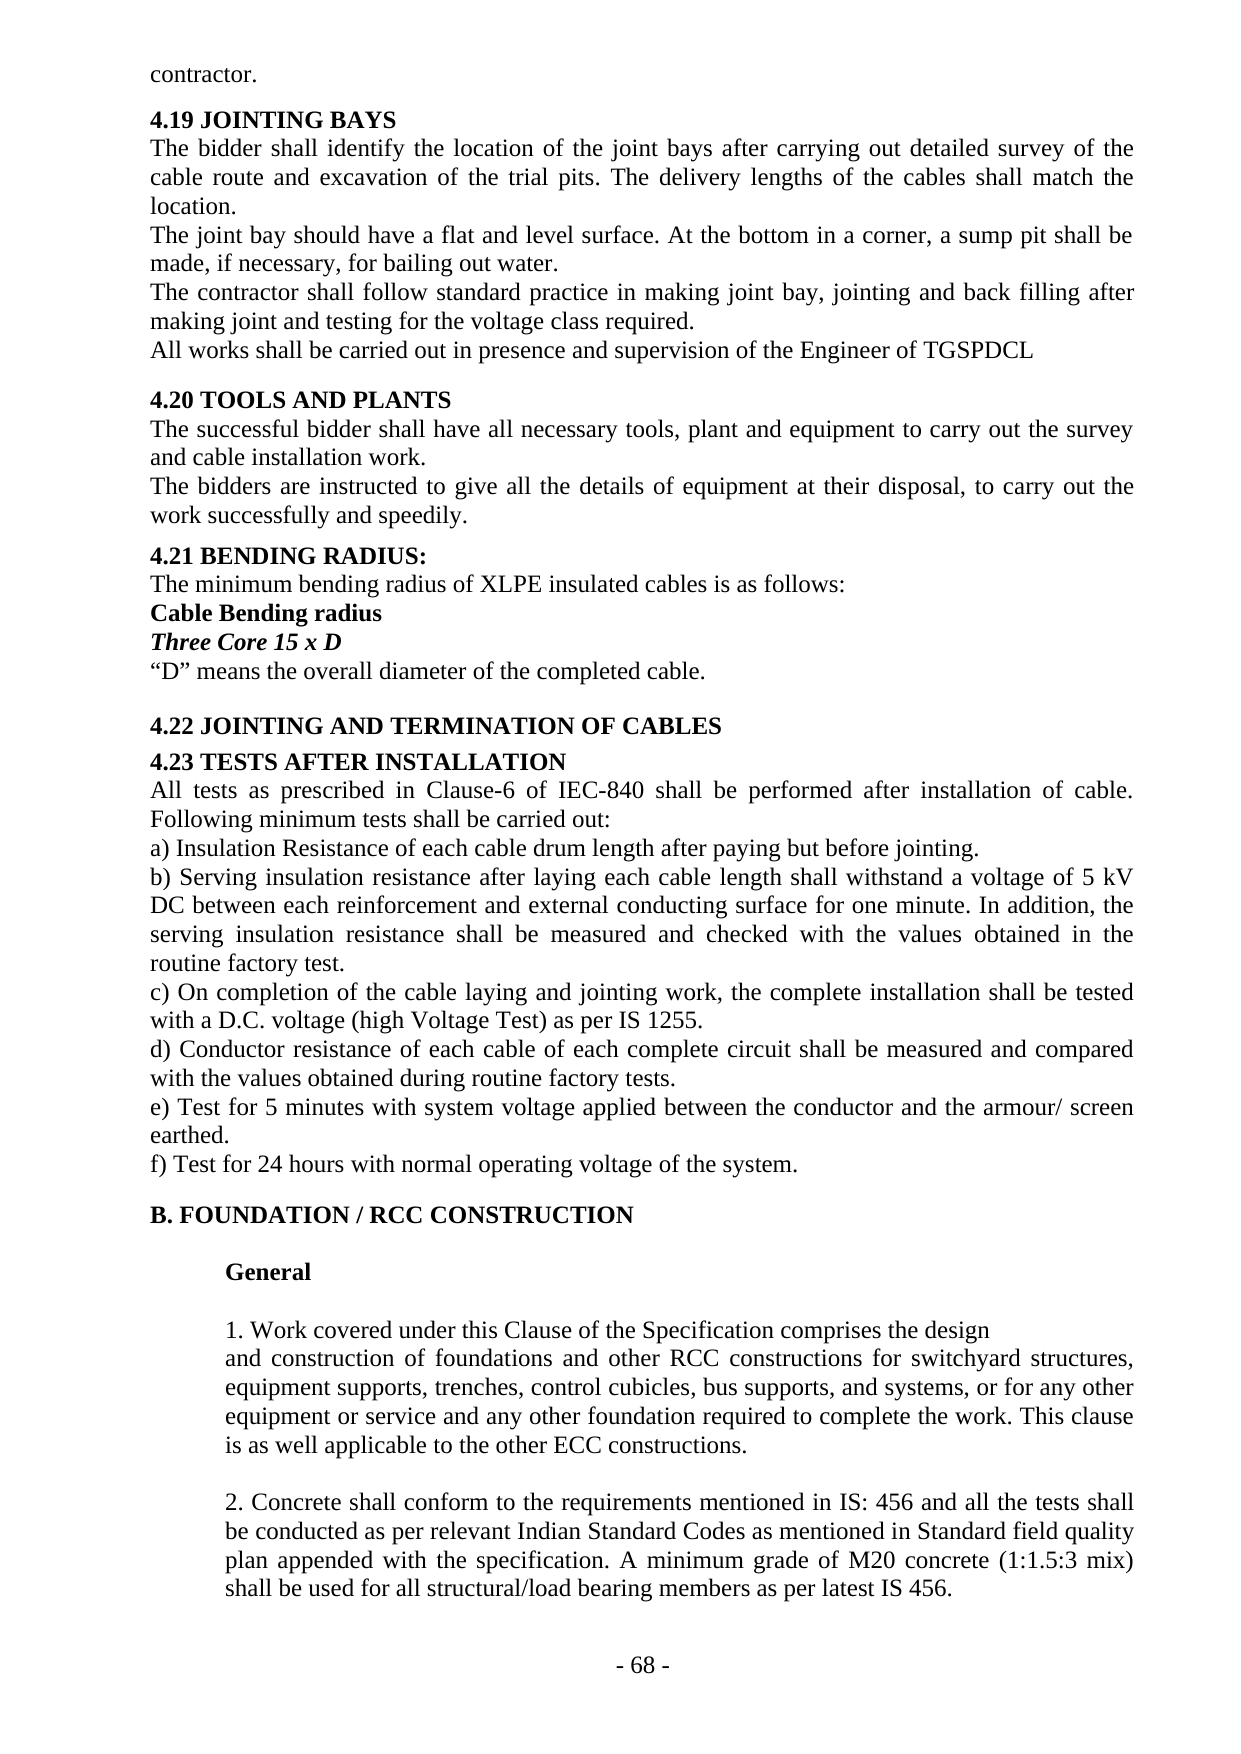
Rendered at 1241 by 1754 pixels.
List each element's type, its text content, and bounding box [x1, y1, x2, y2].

text 4.22 JOINTING AND TERMINATION OF CABLES [150, 711, 1135, 739]
text The joint bay should have a flat and level surface. At the bottom in a corner, a sump pit shall be made, if necessary, for bailing out water. [150, 220, 1135, 277]
text d) Conductor resistance of each cable of each complete circuit shall be measured and compared with the values obtained during routine factory tests. [150, 1034, 1135, 1092]
text The minimum bending radius of XLPE insulated cables is as follows: [150, 569, 1135, 598]
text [150, 59, 1135, 88]
text Cable Bending radius [150, 598, 1135, 627]
text 4.20 TOOLS AND PLANTS [150, 385, 1135, 414]
text “D” means the overall diameter of the completed cable. [150, 656, 1135, 684]
text The bidders are instructed to give all the details of equipment at their disposal, to carry out the work successfully and speedily. [150, 471, 1135, 529]
text 1. Work covered under this Clause of the Specification comprises the design [150, 1315, 1135, 1343]
text All works shall be carried out in presence and supervision of the Engineer of TGSPDCL [150, 335, 1135, 363]
text The bidder shall identify the location of the joint bays after carrying out detailed survey of the cable route and excavation of the trial pits. The delivery lengths of the cables shall match the location. [150, 133, 1135, 220]
text and construction of foundations and other RCC constructions for switchyard structures, equipment supports, trenches, control cubicles, bus supports, and systems, or for any other equipment or service and any other foundation required to complete the work. This clause is as well applicable to the other ECC constructions. [225, 1343, 1135, 1458]
text b) Serving insulation resistance after laying each cable length shall withstand a voltage of 5 kV DC between each reinforcement and external conducting surface for one minute. In addition, the serving insulation resistance shall be measured and checked with the values obtained in the routine factory test. [150, 862, 1135, 977]
text a) Insulation Resistance of each cable drum length after paying but before jointing. [150, 833, 1135, 862]
text Three Core 15 x D [150, 627, 1135, 656]
text 4.23 TESTS AFTER INSTALLATION [150, 747, 1135, 776]
text 4.19 JOINTING BAYS [150, 105, 1135, 133]
text c) On completion of the cable laying and jointing work, the complete installation shall be tested with a D.C. voltage (high Voltage Test) as per IS 1255. [150, 977, 1135, 1034]
text The contractor shall follow standard practice in making joint bay, jointing and back filling after making joint and testing for the voltage class required. [150, 277, 1135, 335]
text The successful bidder shall have all necessary tools, plant and equipment to carry out the survey and cable installation work. [150, 414, 1135, 471]
text 2. Concrete shall conform to the requirements mentioned in IS: 456 and all the tests shall be conducted as per relevant Indian Standard Codes as mentioned in Standard field quality plan appended with the specification. A minimum grade of M20 concrete (1:1.5:3 mix) shall be used for all structural/load bearing members as per latest IS 456. [225, 1487, 1135, 1602]
text All tests as prescribed in Clause-6 of IEC-840 shall be performed after installation of cable. Following minimum tests shall be carried out: [150, 776, 1135, 833]
text e) Test for 5 minutes with system voltage applied between the conductor and the armour/ screen earthed. [150, 1092, 1135, 1149]
text General [150, 1257, 1135, 1286]
text B. FOUNDATION / RCC CONSTRUCTION [150, 1200, 1135, 1228]
text 4.21 BENDING RADIUS: [150, 541, 1135, 569]
text f) Test for 24 hours with normal operating voltage of the system. [150, 1149, 1135, 1178]
